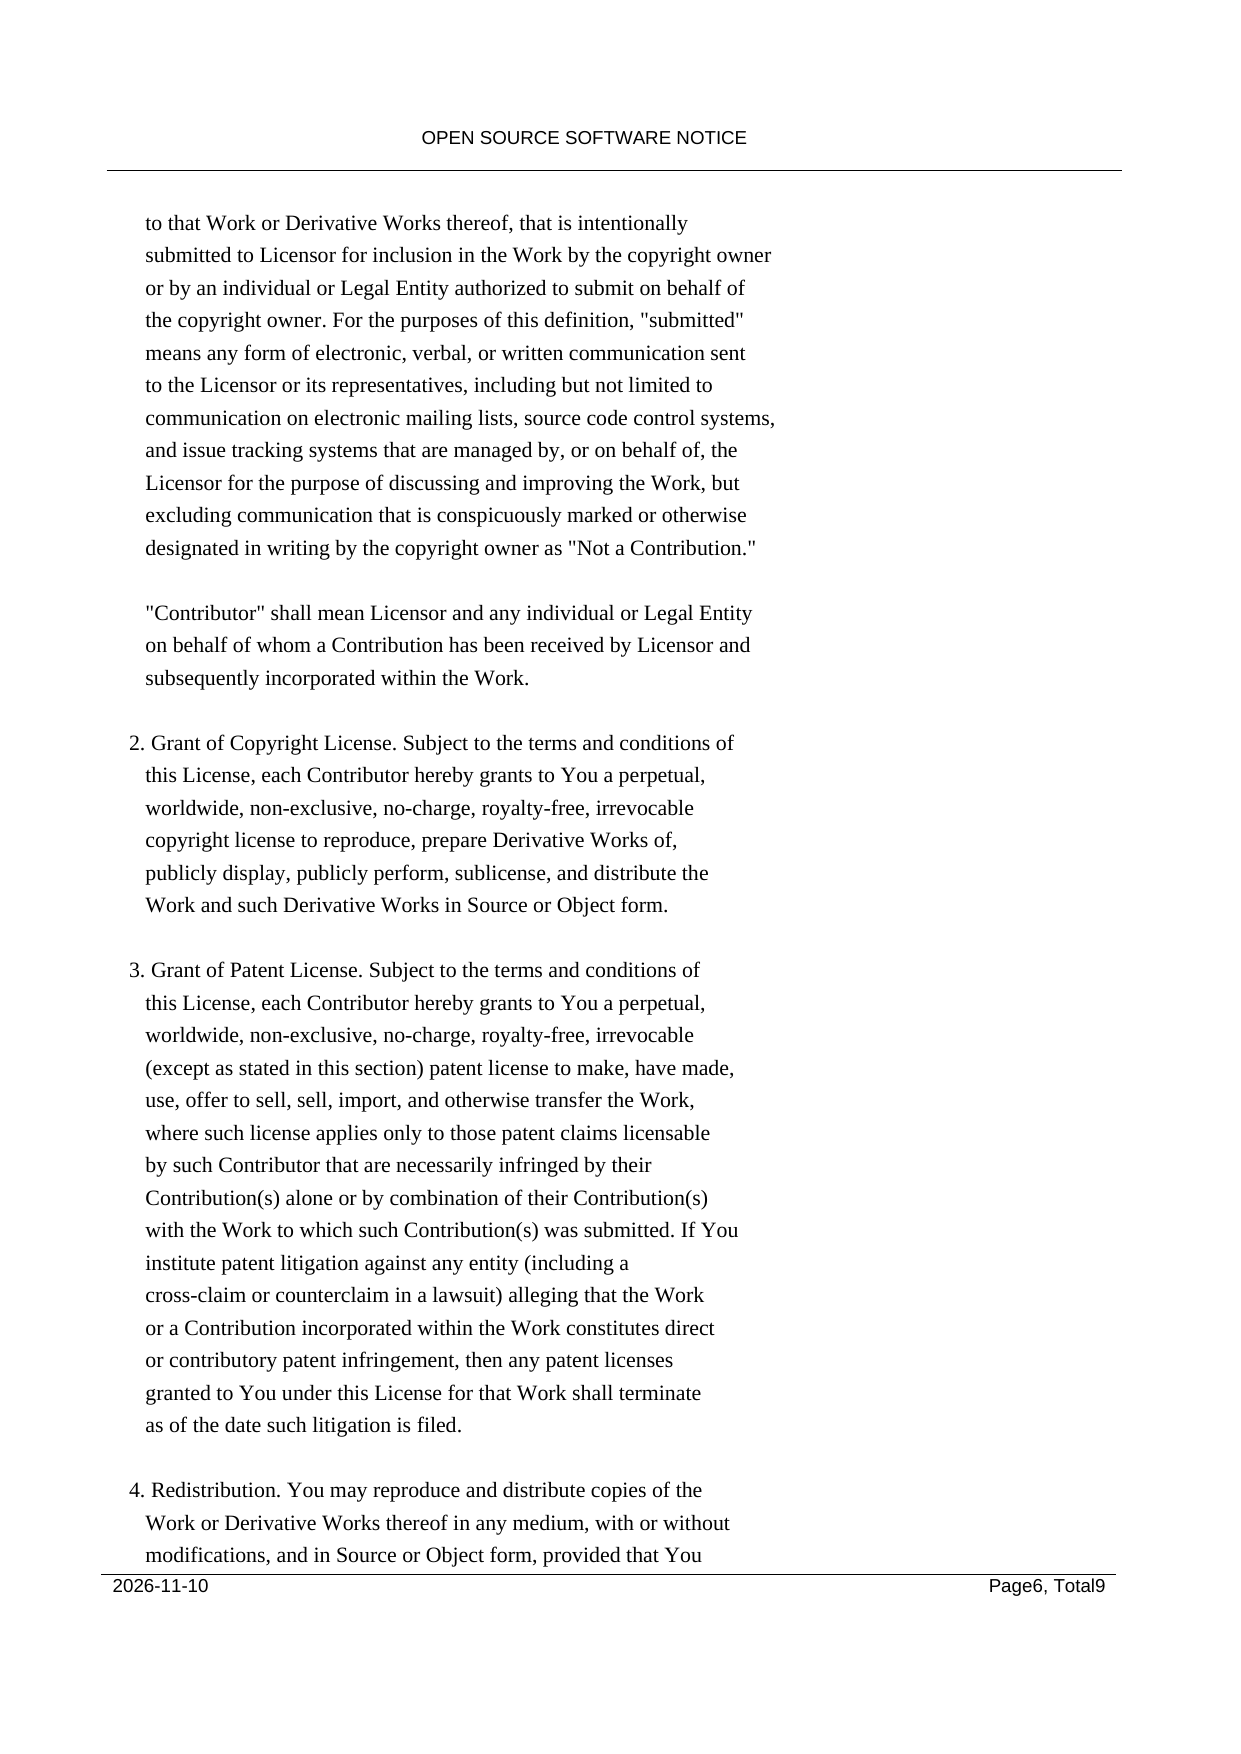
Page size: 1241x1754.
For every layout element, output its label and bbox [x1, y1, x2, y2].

text [112, 206, 1128, 1571]
